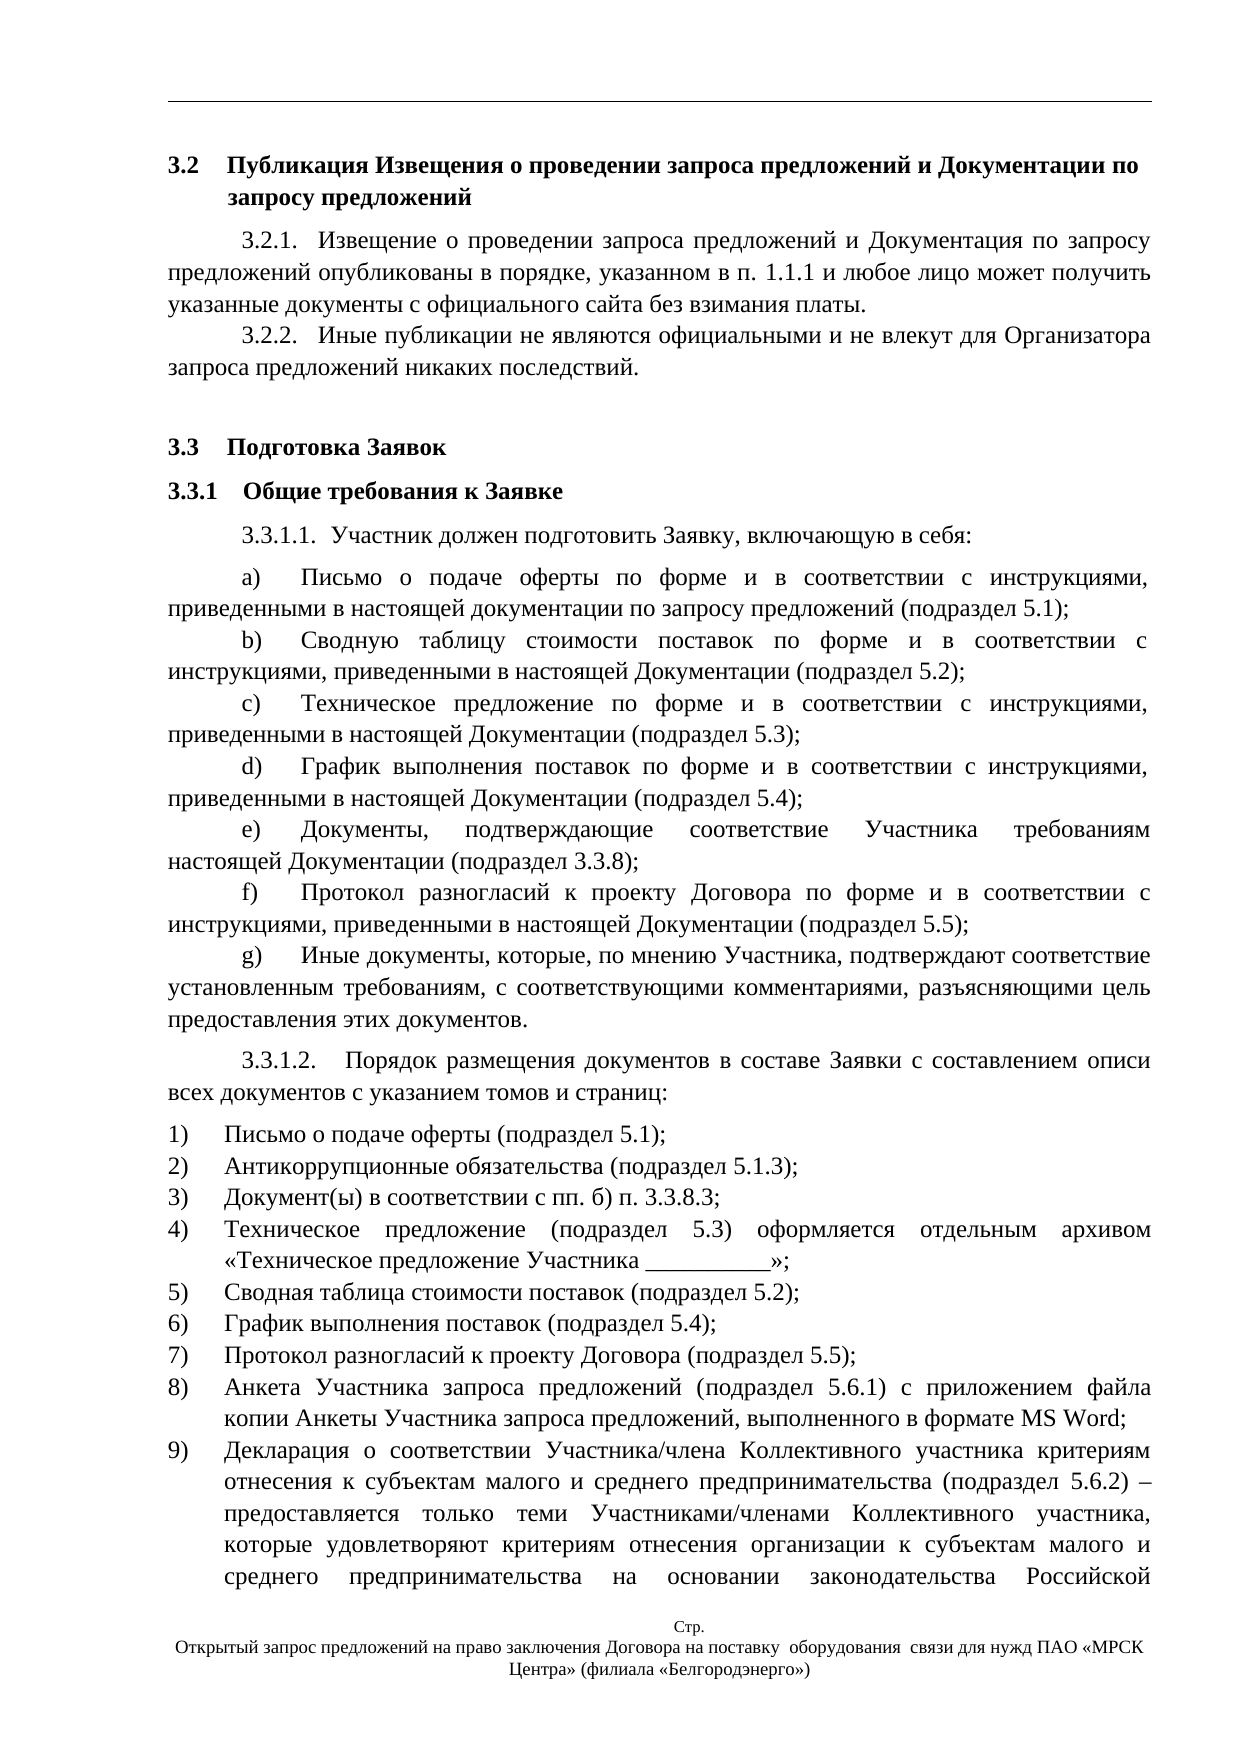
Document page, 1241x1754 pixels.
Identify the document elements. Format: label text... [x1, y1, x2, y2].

list Иные документы, которые, по мнению Участника, подтверждают соответствие установленным требованиям, с соответствующими комментариями, разъясняющими цель предоставления этих документов. [168, 941, 1152, 1032]
list Участник должен подготовить Заявку, включающую в себя: [168, 520, 1152, 548]
subtitle Общие требования к Заявке [168, 476, 1152, 504]
list Порядок размещения документов в составе Заявки с составлением описи всех документов с указанием томов и страниц: [168, 1046, 1152, 1106]
subtitle Подготовка Заявок [168, 432, 1152, 460]
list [168, 1435, 1152, 1590]
subtitle Публикация Извещения о проведении запроса предложений и Документации по запросу предложений [168, 150, 1152, 210]
list Иные публикации не являются официальными и не влекут для Организатора запроса предложений никаких последствий. [168, 320, 1152, 381]
